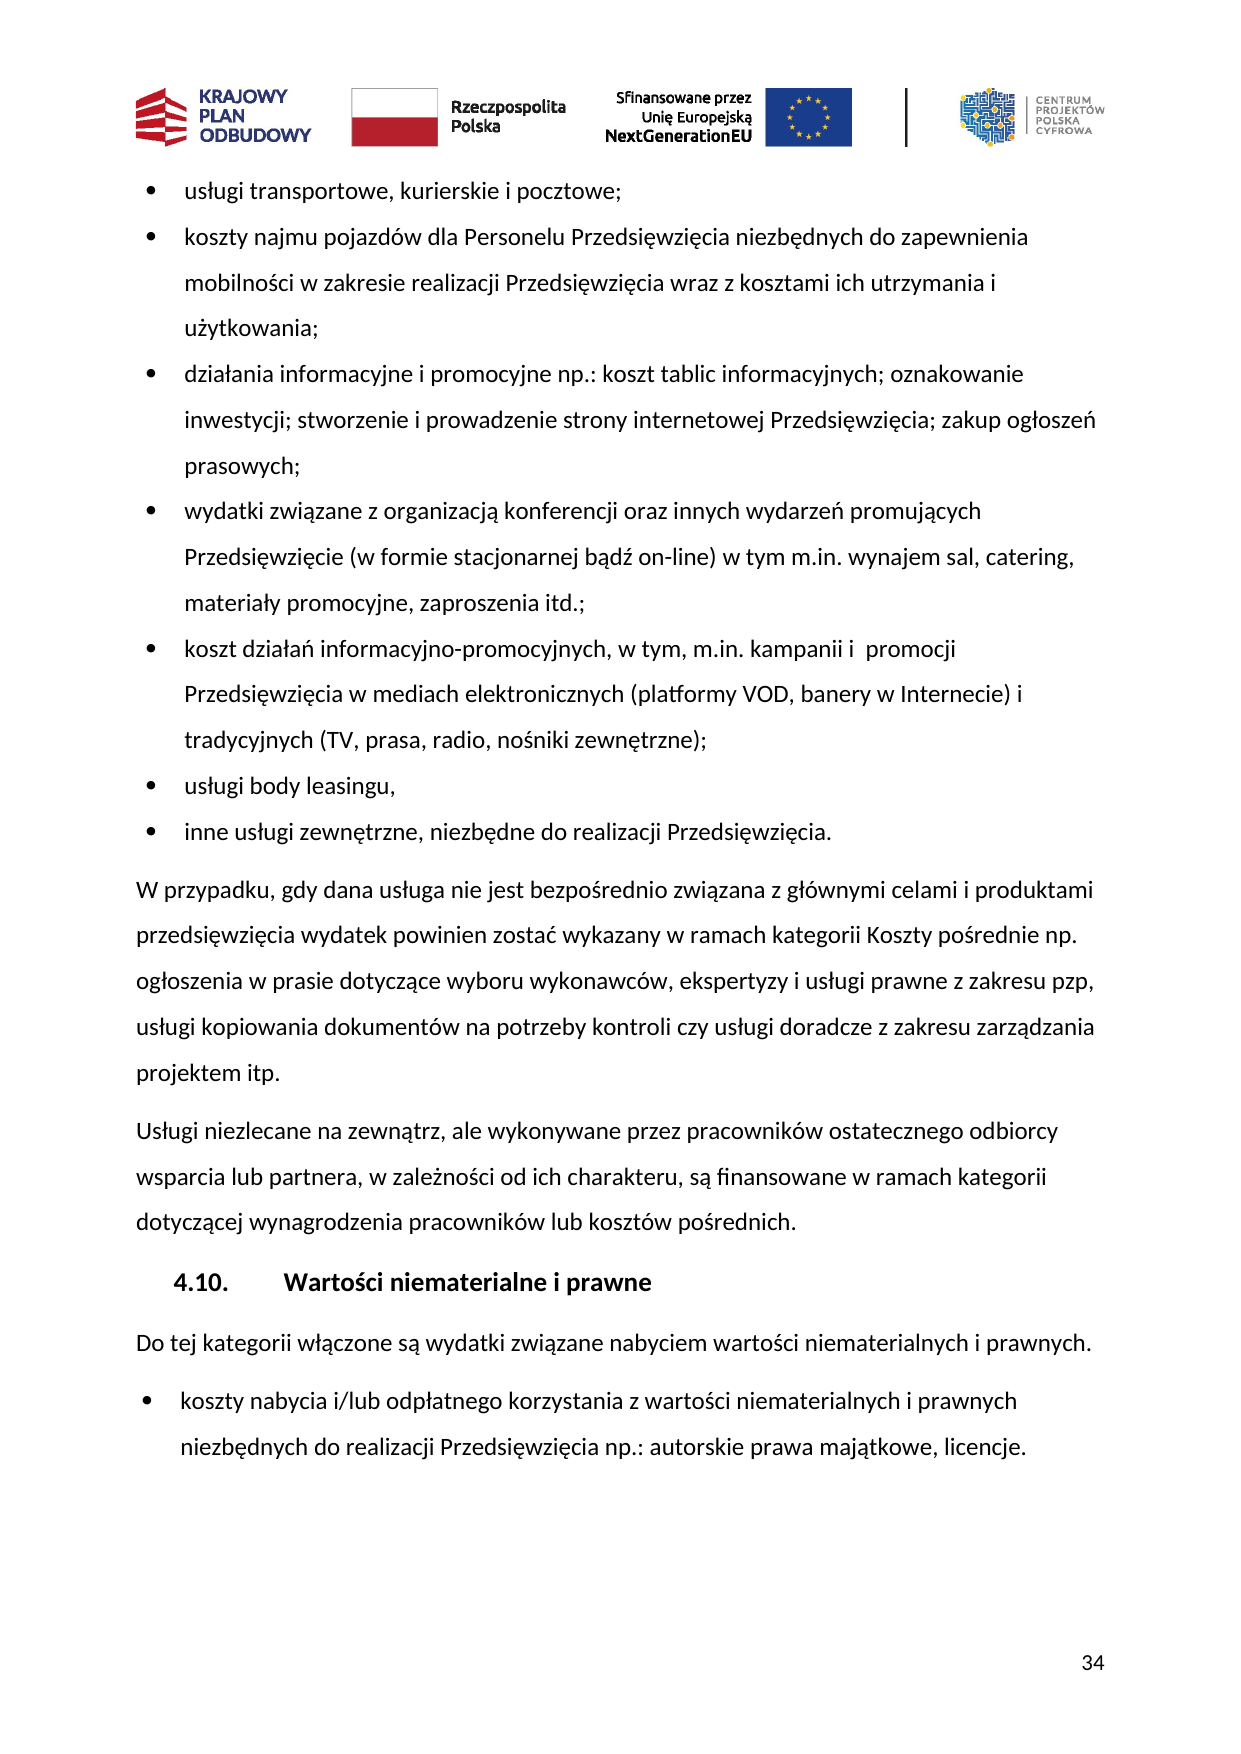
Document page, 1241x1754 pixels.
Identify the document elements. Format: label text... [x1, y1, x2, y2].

list usługi transportowe, kurierskie i pocztowe; [147, 175, 1104, 206]
list inne usługi zewnętrzne, niezbędne do realizacji Przedsięwzięcia. [147, 816, 1104, 846]
list koszty nabycia i/lub odpłatnego korzystania z wartości niematerialnych i prawnych niezbędnych do realizacji Przedsięwzięcia np.: autorskie prawa majątkowe, licencje. [143, 1385, 1104, 1461]
text Usługi niezlecane na zewnątrz, ale wykonywane przez pracowników ostatecznego odbiorcy wsparcia lub partnera, w zależności od ich charakteru, są finansowane w ramach kategorii dotyczącej wynagrodzenia pracowników lub kosztów pośrednich. [136, 1115, 1104, 1237]
picture [135, 88, 1105, 147]
list koszty najmu pojazdów dla Personelu Przedsięwzięcia niezbędnych do zapewnienia mobilności w zakresie realizacji Przedsięwzięcia wraz z kosztami ich utrzymania i użytkowania; [147, 221, 1104, 343]
list wydatki związane z organizacją konferencji oraz innych wydarzeń promujących Przedsięwzięcie (w formie stacjonarnej bądź on-line) w tym m.in. wynajem sal, catering, materiały promocyjne, zaproszenia itd.; [147, 496, 1104, 617]
list koszt działań informacyjno-promocyjnych, w tym, m.in. kampanii i promocji Przedsięwzięcia w mediach elektronicznych (platformy VOD, banery w Internecie) i tradycyjnych (TV, prasa, radio, nośniki zewnętrzne); [147, 633, 1104, 755]
text W przypadku, gdy dana usługa nie jest bezpośrednio związana z głównymi celami i produktami przedsięwzięcia wydatek powinien zostać wykazany w ramach kategorii Koszty pośrednie np. ogłoszenia w prasie dotyczące wyboru wykonawców, ekspertyzy i usługi prawne z zakresu pzp, usługi kopiowania dokumentów na potrzeby kontroli czy usługi doradcze z zakresu zarządzania projektem itp. [136, 874, 1104, 1087]
list działania informacyjne i promocyjne np.: koszt tablic informacyjnych; oznakowanie inwestycji; stworzenie i prowadzenie strony internetowej Przedsięwzięcia; zakup ogłoszeń prasowych; [147, 358, 1104, 480]
list usługi body leasingu, [147, 770, 1104, 800]
text Do tej kategorii włączone są wydatki związane nabyciem wartości niematerialnych i prawnych. [136, 1327, 1104, 1357]
subtitle Wartości niematerialne i prawne [173, 1265, 1104, 1298]
